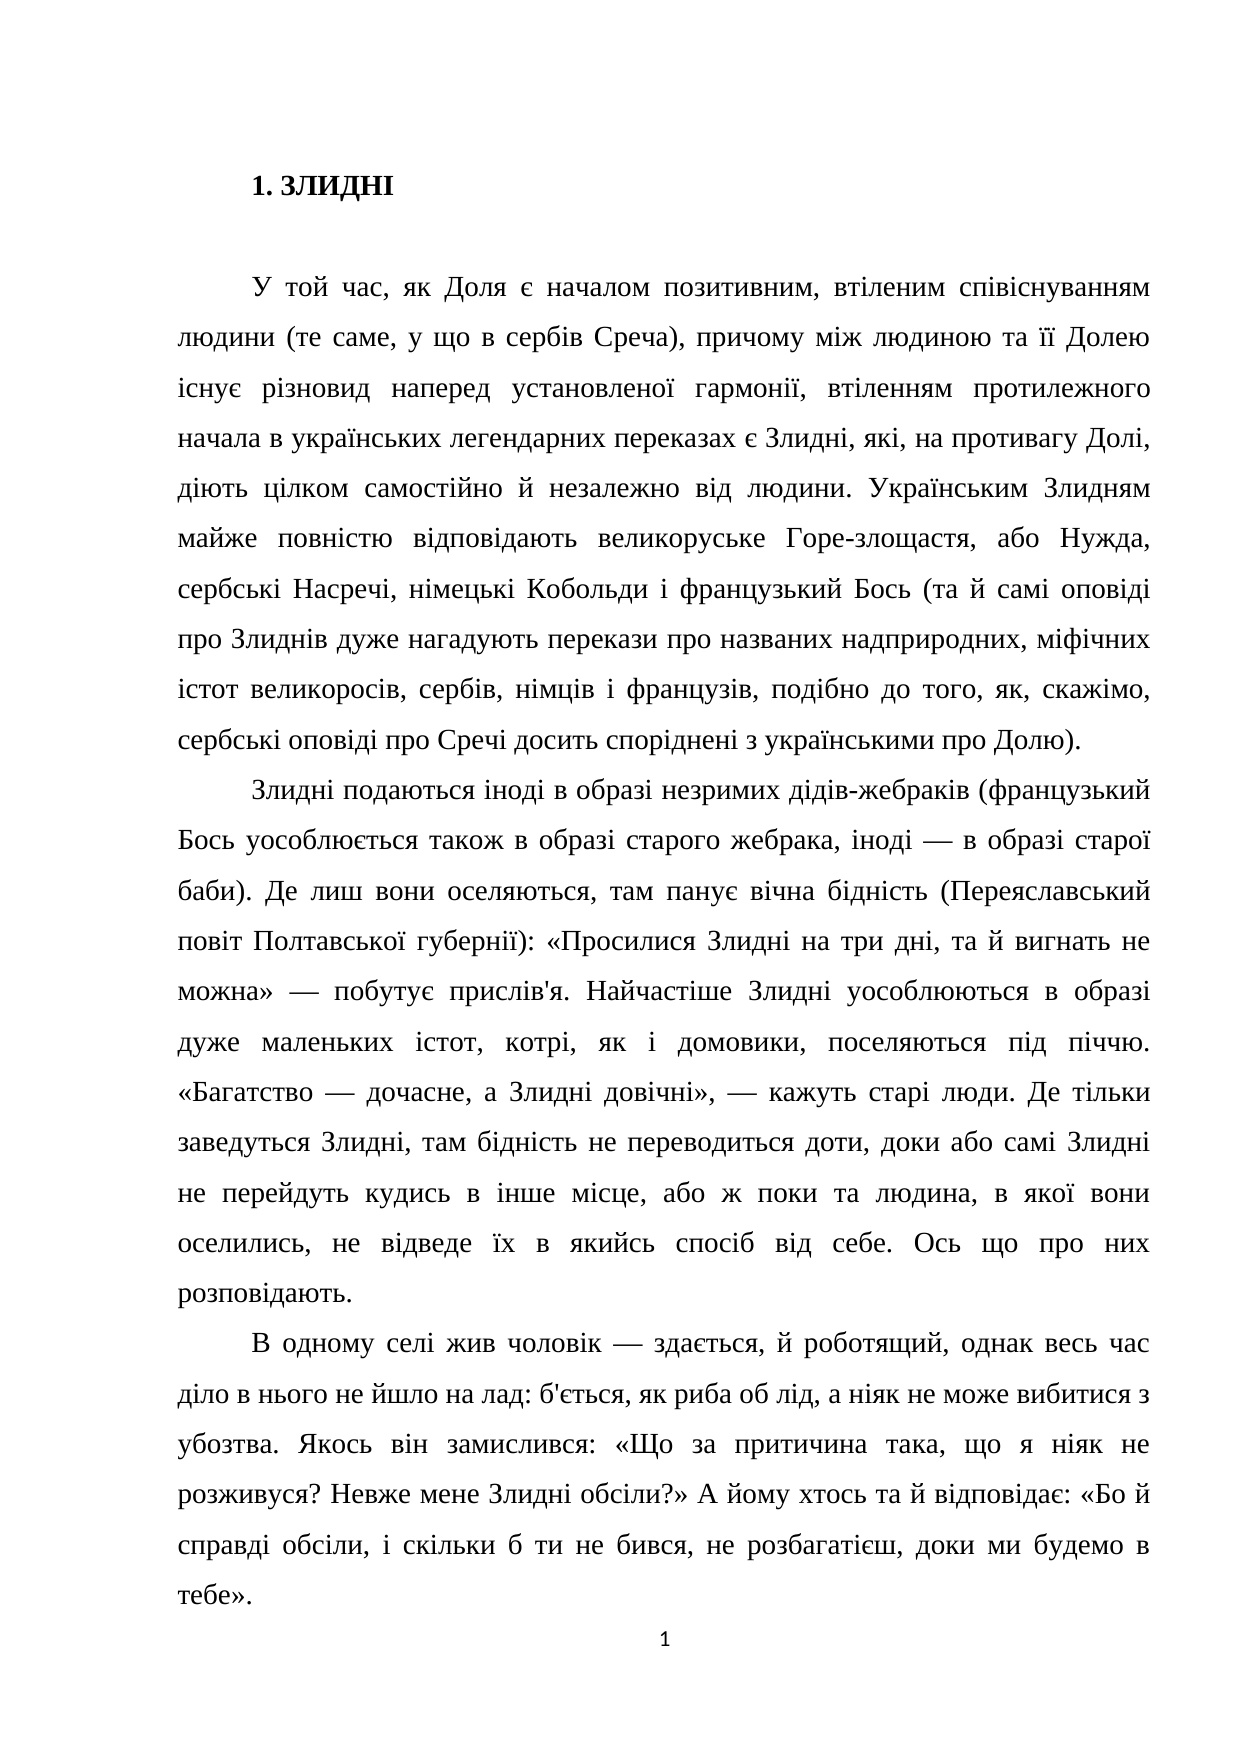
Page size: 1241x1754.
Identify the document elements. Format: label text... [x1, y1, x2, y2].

text Злидні подаються іноді в образі незримих дідів-жебраків (французький Бось уособлюється також в образі старого жебрака, іноді — в образі старої баби). Де лиш вони оселяються, там панує вічна бідність (Переяславський повіт Полтавської губернії): «Просилися Злидні на три дні, та й вигнать не можна» — побутує прислів'я. Найчастіше Злидні уособлюються в образі дуже маленьких істот, котрі, як і домовики, поселяються під піччю. «Багатство — дочасне, а Злидні довічні», — кажуть старі люди. Де тільки заведуться Злидні, там бідність не переводиться доти, доки або самі Злидні не перейдуть кудись в інше місце, або ж поки та людина, в якої вони оселились, не відведе їх в якийсь спосіб від себе. Ось що про них розповідають. [177, 772, 1152, 1309]
text У той час, як Доля є началом позитивним, втіленим співіснуванням людини (те саме, у що в сербів Среча), причому між людиною та її Долею існує різновид наперед установленої гармонії, втіленням протилежного начала в українських легендарних переказах є Злидні, які, на противагу Долі, діють цілком самостійно й незалежно від людини. Українським Злидням майже повністю відповідають великоруське Горе-злощастя, або Нужда, сербські Насречі, німецькі Кобольди і французький Бось (та й самі оповіді про Злиднів дуже нагадують перекази про названих надприродних, міфічних істот великоросів, сербів, німців і французів, подібно до того, як, скажімо, сербські оповіді про Сречі досить споріднені з українськими про Долю). [177, 269, 1152, 755]
text В одному селі жив чоловік — здається, й роботящий, однак весь час діло в нього не йшло на лад: б'ється, як риба об лід, а ніяк не може вибитися з убозтва. Якось він замислився: «Що за притичина така, що я ніяк не розживуся? Невже мене Злидні обсіли?» А йому хтось та й відповідає: «Бо й справді обсіли, і скільки б ти не бився, не розбагатієш, доки ми будемо в тебе». [177, 1326, 1152, 1611]
text 1. ЗЛИДНІ [177, 168, 1152, 202]
